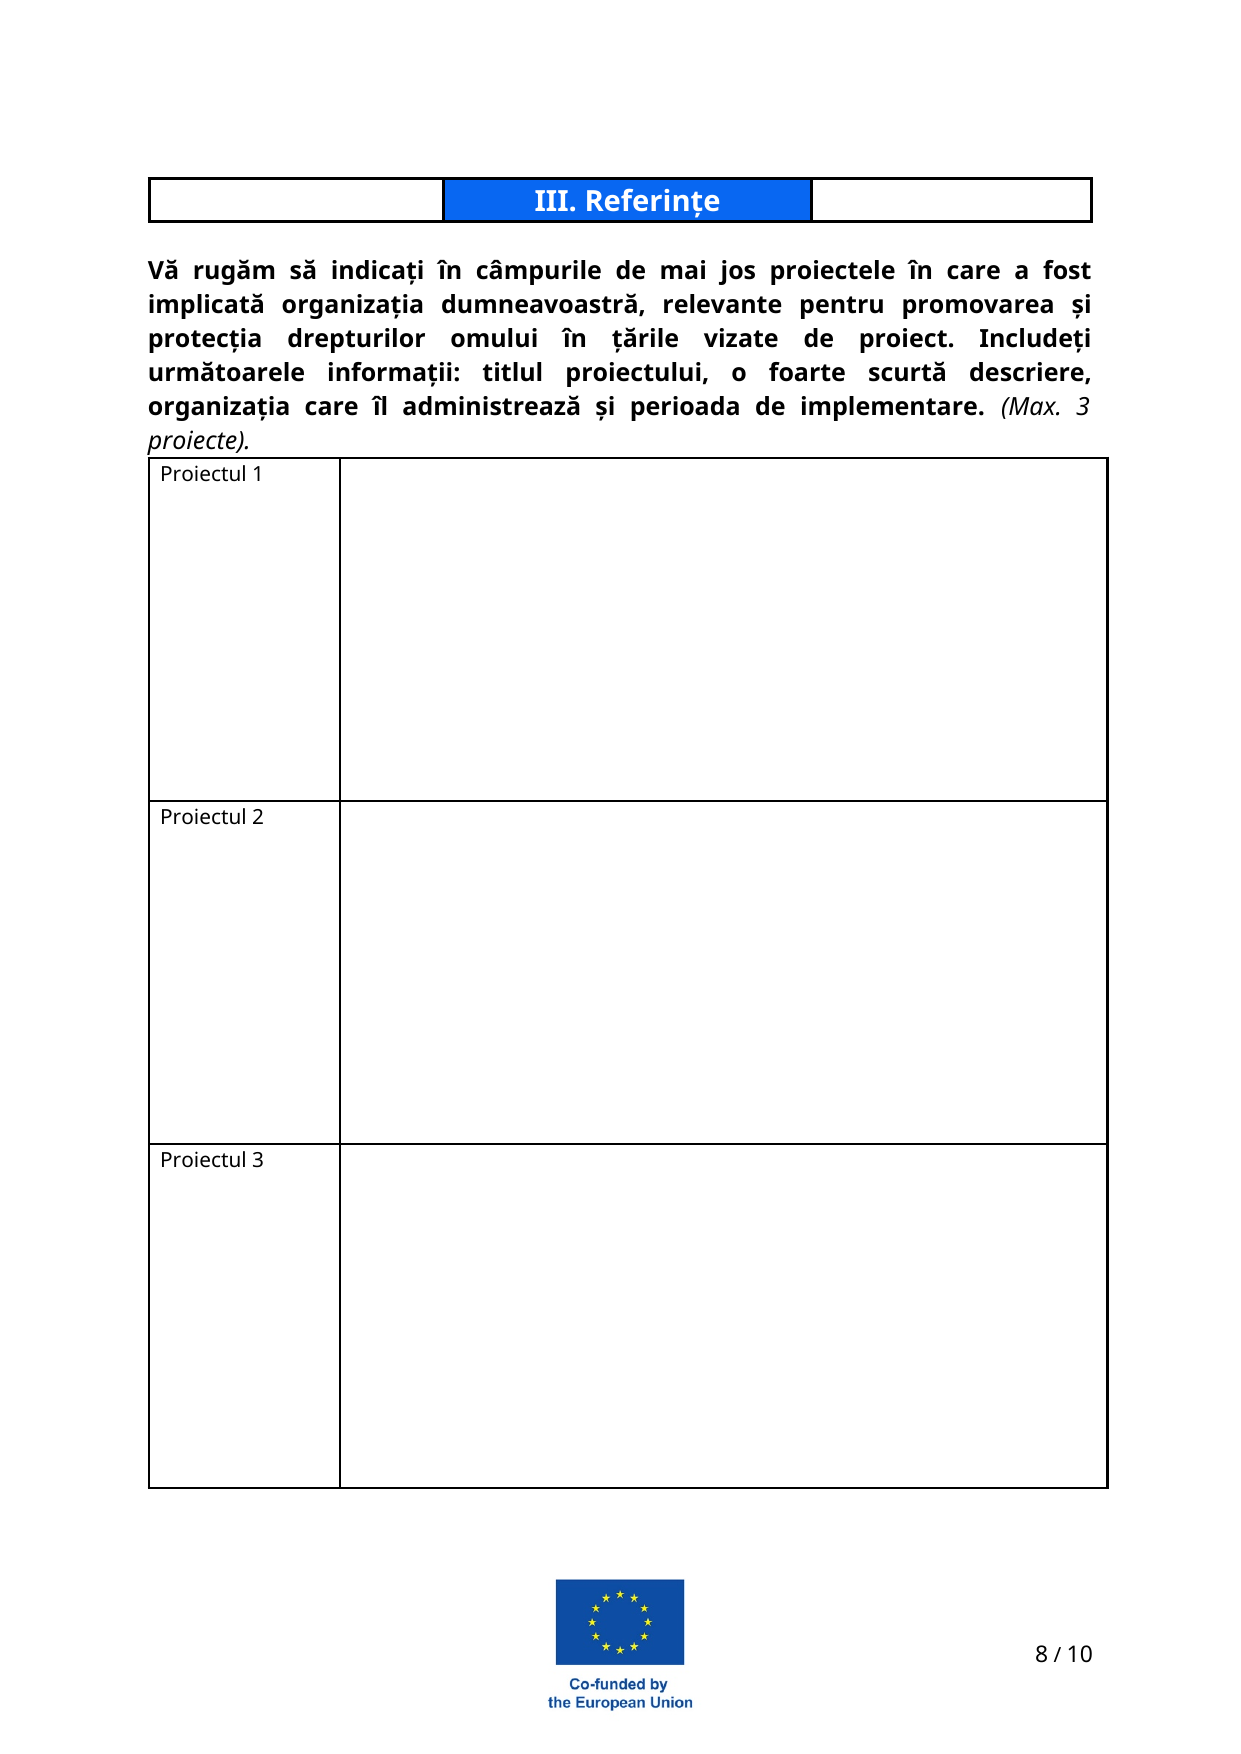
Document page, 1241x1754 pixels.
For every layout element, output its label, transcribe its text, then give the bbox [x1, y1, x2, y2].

picture [430, 1532, 808, 1752]
table_header Proiectul 1 [150, 459, 339, 800]
table_cell Proiectul 3 [150, 1145, 339, 1487]
table_header [813, 180, 1090, 220]
table_cell Proiectul 2 [150, 802, 339, 1143]
table_cell [341, 802, 1106, 1143]
text Vă rugăm să indicați în câmpurile de mai jos proiectele în care a fost implicată organizația dumneavoastră, relevante pentru promovarea și protecția drepturilor omului în țările vizate de proiect. Includeți următoarele informații: titlul proiectului, o foarte scurtă descriere, organizația care îl administrează și perioada de implementare. (Max. 3 proiecte). [148, 252, 1093, 457]
table_header [151, 180, 442, 220]
table_cell [341, 1145, 1106, 1487]
table_header [341, 459, 1106, 800]
table_header III. Referințe [445, 180, 810, 220]
